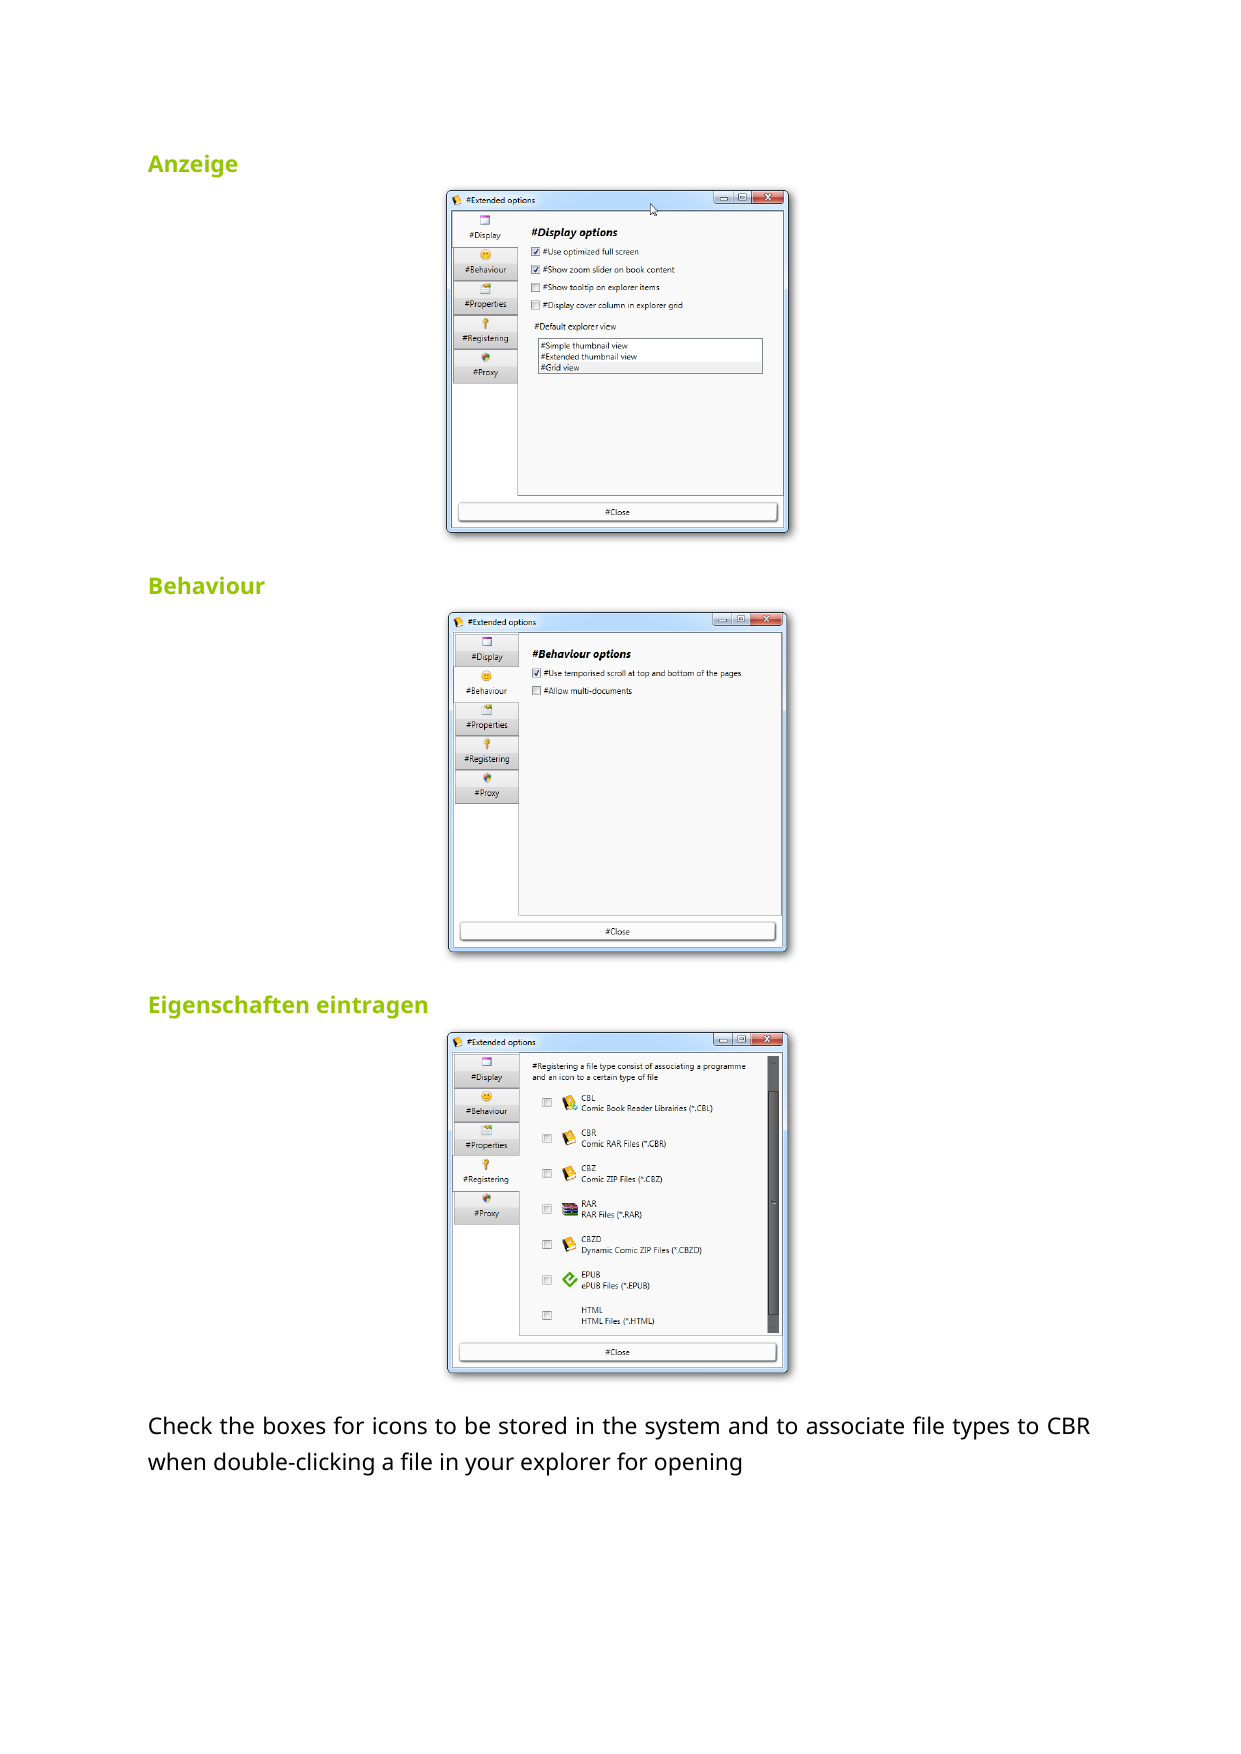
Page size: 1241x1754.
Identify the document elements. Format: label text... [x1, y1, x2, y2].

subtitle Behaviour [148, 570, 1093, 601]
text Check the boxes for icons to be stored in the system and to associate file types to CBR when double-clicking a file in your explorer for opening [148, 1410, 1093, 1477]
picture [441, 606, 799, 964]
picture [439, 183, 801, 545]
subtitle Anzeige [148, 148, 1093, 179]
subtitle Eigenschaften eintragen [148, 989, 1093, 1020]
picture [440, 1025, 800, 1385]
